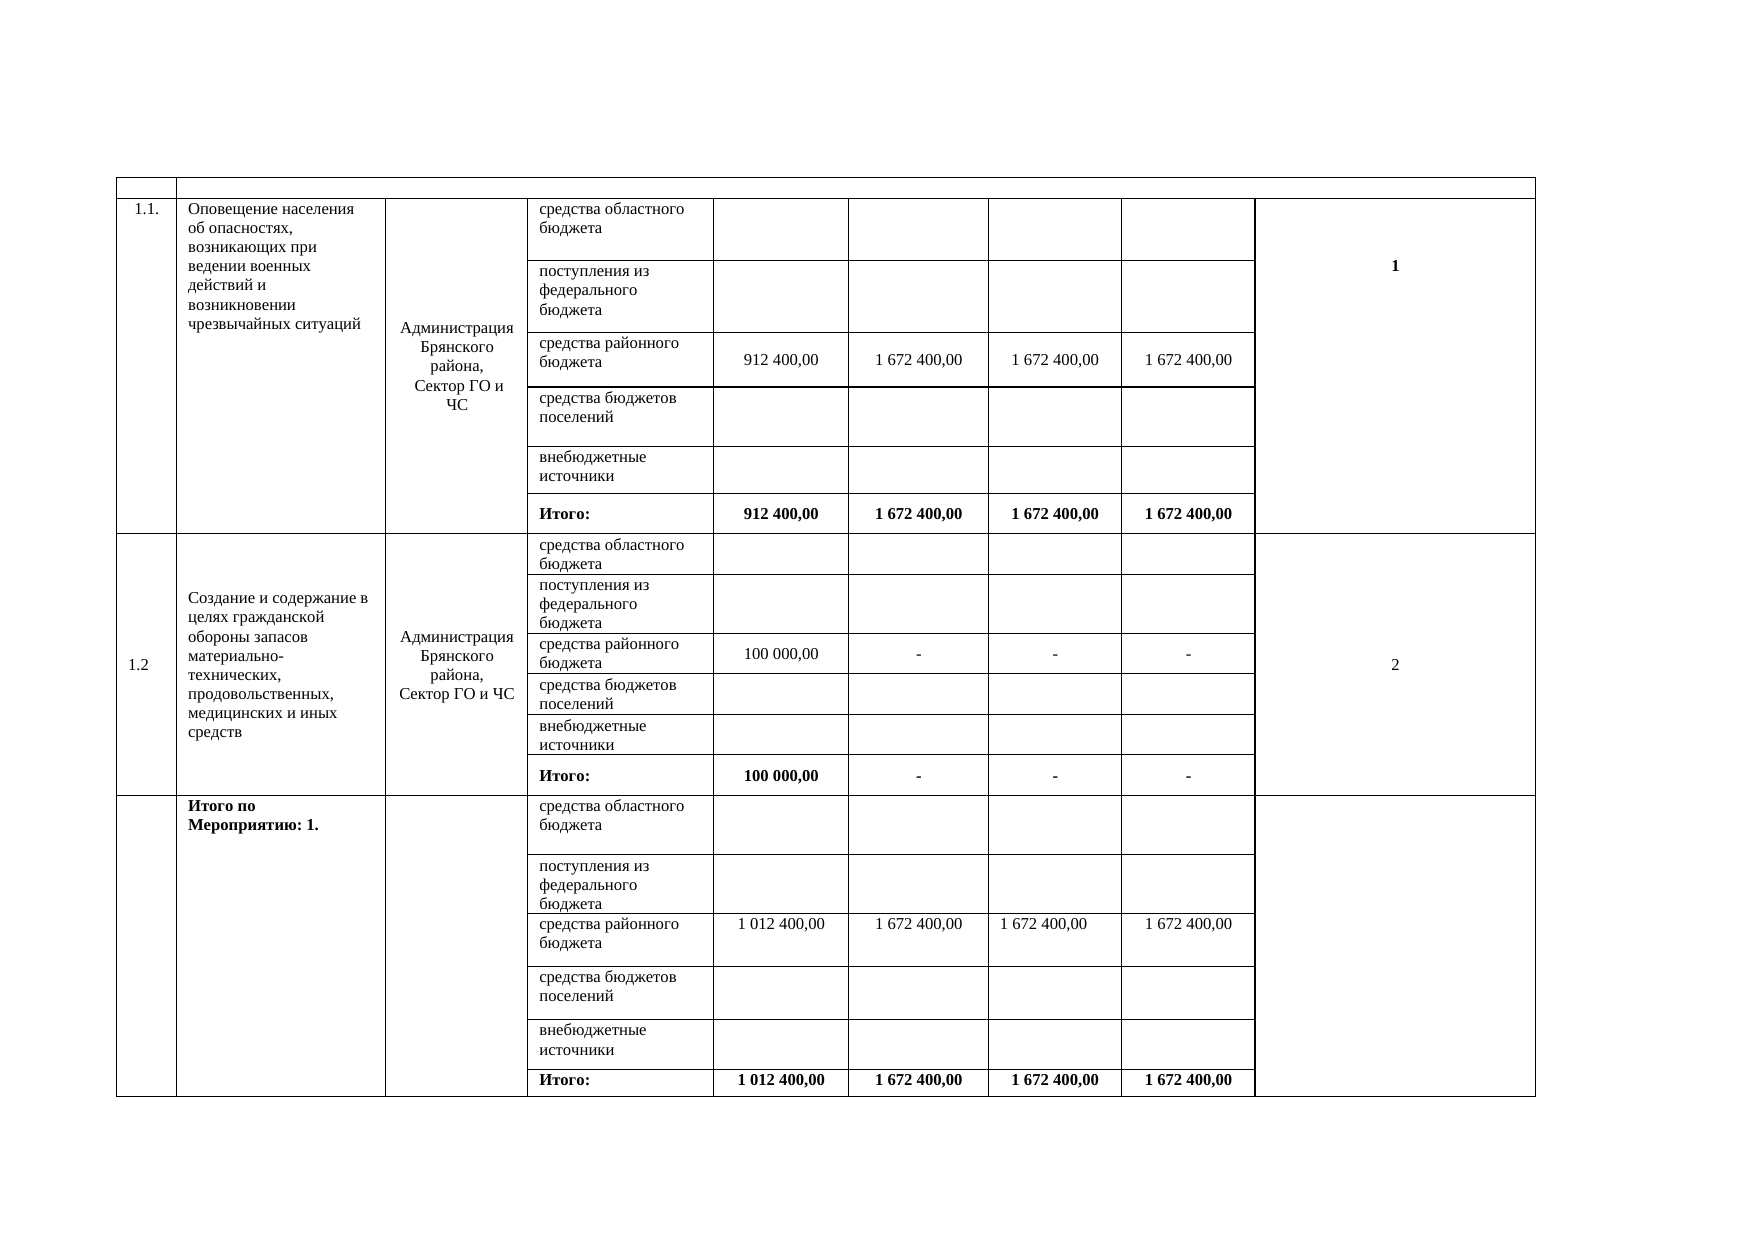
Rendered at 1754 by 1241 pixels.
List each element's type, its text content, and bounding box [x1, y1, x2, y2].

table_cell [714, 796, 848, 854]
table_cell - [849, 755, 988, 795]
table_cell средства областного бюджета [528, 199, 713, 260]
table_cell [1122, 796, 1254, 854]
table_cell [989, 447, 1121, 493]
table_cell 100 000,00 [714, 755, 848, 795]
table_cell 1 [1256, 199, 1535, 533]
table_cell - [849, 634, 988, 673]
table_cell Итого: [528, 755, 713, 795]
table_cell [1122, 1020, 1254, 1069]
table_cell [849, 199, 988, 260]
table_cell средства бюджетов поселений [528, 967, 713, 1019]
table_cell [849, 575, 988, 632]
table_cell [849, 715, 988, 754]
table_cell - [1122, 634, 1254, 673]
table_cell [1122, 261, 1254, 332]
table_cell [714, 534, 848, 574]
table_cell средства бюджетов поселений [528, 674, 713, 714]
table_cell Администрация Брянского района, Сектор ГО и ЧС [386, 534, 527, 795]
table_cell [1122, 534, 1254, 574]
table_cell - [1122, 755, 1254, 795]
table_cell [989, 261, 1121, 332]
table_cell 1 672 400,00 [1122, 333, 1254, 386]
table_cell 1 672 400,00 [1122, 914, 1254, 966]
table_cell поступления из федерального бюджета [528, 261, 713, 332]
table_cell [117, 178, 176, 197]
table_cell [177, 178, 1535, 197]
table_cell [1122, 388, 1254, 446]
table_cell [989, 575, 1121, 632]
table_cell 1 672 400,00 [989, 494, 1121, 533]
table_cell 1 672 400,00 [989, 914, 1121, 966]
table_cell средства районного бюджета [528, 333, 713, 386]
table_cell Оповещение населения об опасностях, возникающих при ведении военных действий и возникновении чрезвычайных ситуаций [177, 199, 385, 533]
table_cell 1 012 400,00 [714, 914, 848, 966]
table_cell [989, 796, 1121, 854]
table_cell 1 672 400,00 [1122, 494, 1254, 533]
table_cell 1.2 [117, 534, 176, 795]
table_cell [1256, 796, 1535, 1096]
table_cell [849, 447, 988, 493]
table_cell [1122, 575, 1254, 632]
table_cell Администрация Брянского района, Сектор ГО и ЧС [386, 199, 527, 533]
table_cell поступления из федерального бюджета [528, 575, 713, 632]
table_cell [1122, 715, 1254, 754]
table_cell внебюджетные источники [528, 447, 713, 493]
table_cell [714, 855, 848, 913]
table_cell [989, 967, 1121, 1019]
table_cell [714, 967, 848, 1019]
table_cell поступления из федерального бюджета [528, 855, 713, 913]
table_cell - [989, 634, 1121, 673]
table_cell [117, 796, 176, 1096]
table_cell 1.1. [117, 199, 176, 533]
table_cell Создание и содержание в целях гражданской обороны запасов материально- технических, продовольственных, медицинских и иных средств [177, 534, 385, 795]
table_cell 1 672 400,00 [849, 914, 988, 966]
table_cell Итого: [528, 494, 713, 533]
table_cell средства районного бюджета [528, 914, 713, 966]
table_cell [989, 388, 1121, 446]
table_cell 100 000,00 [714, 634, 848, 673]
table_cell [1122, 447, 1254, 493]
table_cell [849, 261, 988, 332]
table_cell [849, 855, 988, 913]
table_cell 1 672 400,00 [849, 333, 988, 386]
table_cell внебюджетные источники [528, 715, 713, 754]
table_cell [989, 199, 1121, 260]
table_cell Итого по Мероприятию: 1. [177, 796, 385, 1096]
table_cell 912 400,00 [714, 494, 848, 533]
table_cell средства районного бюджета [528, 634, 713, 673]
table_cell [989, 1020, 1121, 1069]
table_cell [1122, 967, 1254, 1019]
table_cell 912 400,00 [714, 333, 848, 386]
table_cell средства бюджетов поселений [528, 388, 713, 446]
table_cell 1 672 400,00 [989, 333, 1121, 386]
table_cell внебюджетные источники [528, 1020, 713, 1069]
table_cell средства областного бюджета [528, 534, 713, 574]
table_cell 1 672 400,00 [849, 1070, 988, 1096]
table_cell [989, 674, 1121, 714]
table_cell [714, 388, 848, 446]
table_cell 1 012 400,00 [714, 1070, 848, 1096]
table_cell [849, 967, 988, 1019]
table_cell 1 672 400,00 [1122, 1070, 1254, 1096]
table_cell средства областного бюджета [528, 796, 713, 854]
table_cell [849, 674, 988, 714]
table_cell [989, 534, 1121, 574]
table_cell [849, 388, 988, 446]
table_cell [386, 796, 527, 1096]
table_cell [714, 199, 848, 260]
table_cell [714, 261, 848, 332]
table_cell 2 [1256, 534, 1535, 795]
table_cell [1122, 855, 1254, 913]
table_cell - [989, 755, 1121, 795]
table_cell [714, 447, 848, 493]
table_cell 1 672 400,00 [989, 1070, 1121, 1096]
table_cell [849, 534, 988, 574]
table_cell [849, 1020, 988, 1069]
table_cell [1122, 199, 1254, 260]
table_cell [714, 715, 848, 754]
table_cell [1122, 674, 1254, 714]
table_cell [849, 796, 988, 854]
table_cell [989, 715, 1121, 754]
table_cell [989, 855, 1121, 913]
table_cell Итого: [528, 1070, 713, 1096]
table_cell 1 672 400,00 [849, 494, 988, 533]
table_cell [714, 1020, 848, 1069]
table_cell [714, 674, 848, 714]
table_cell [714, 575, 848, 632]
